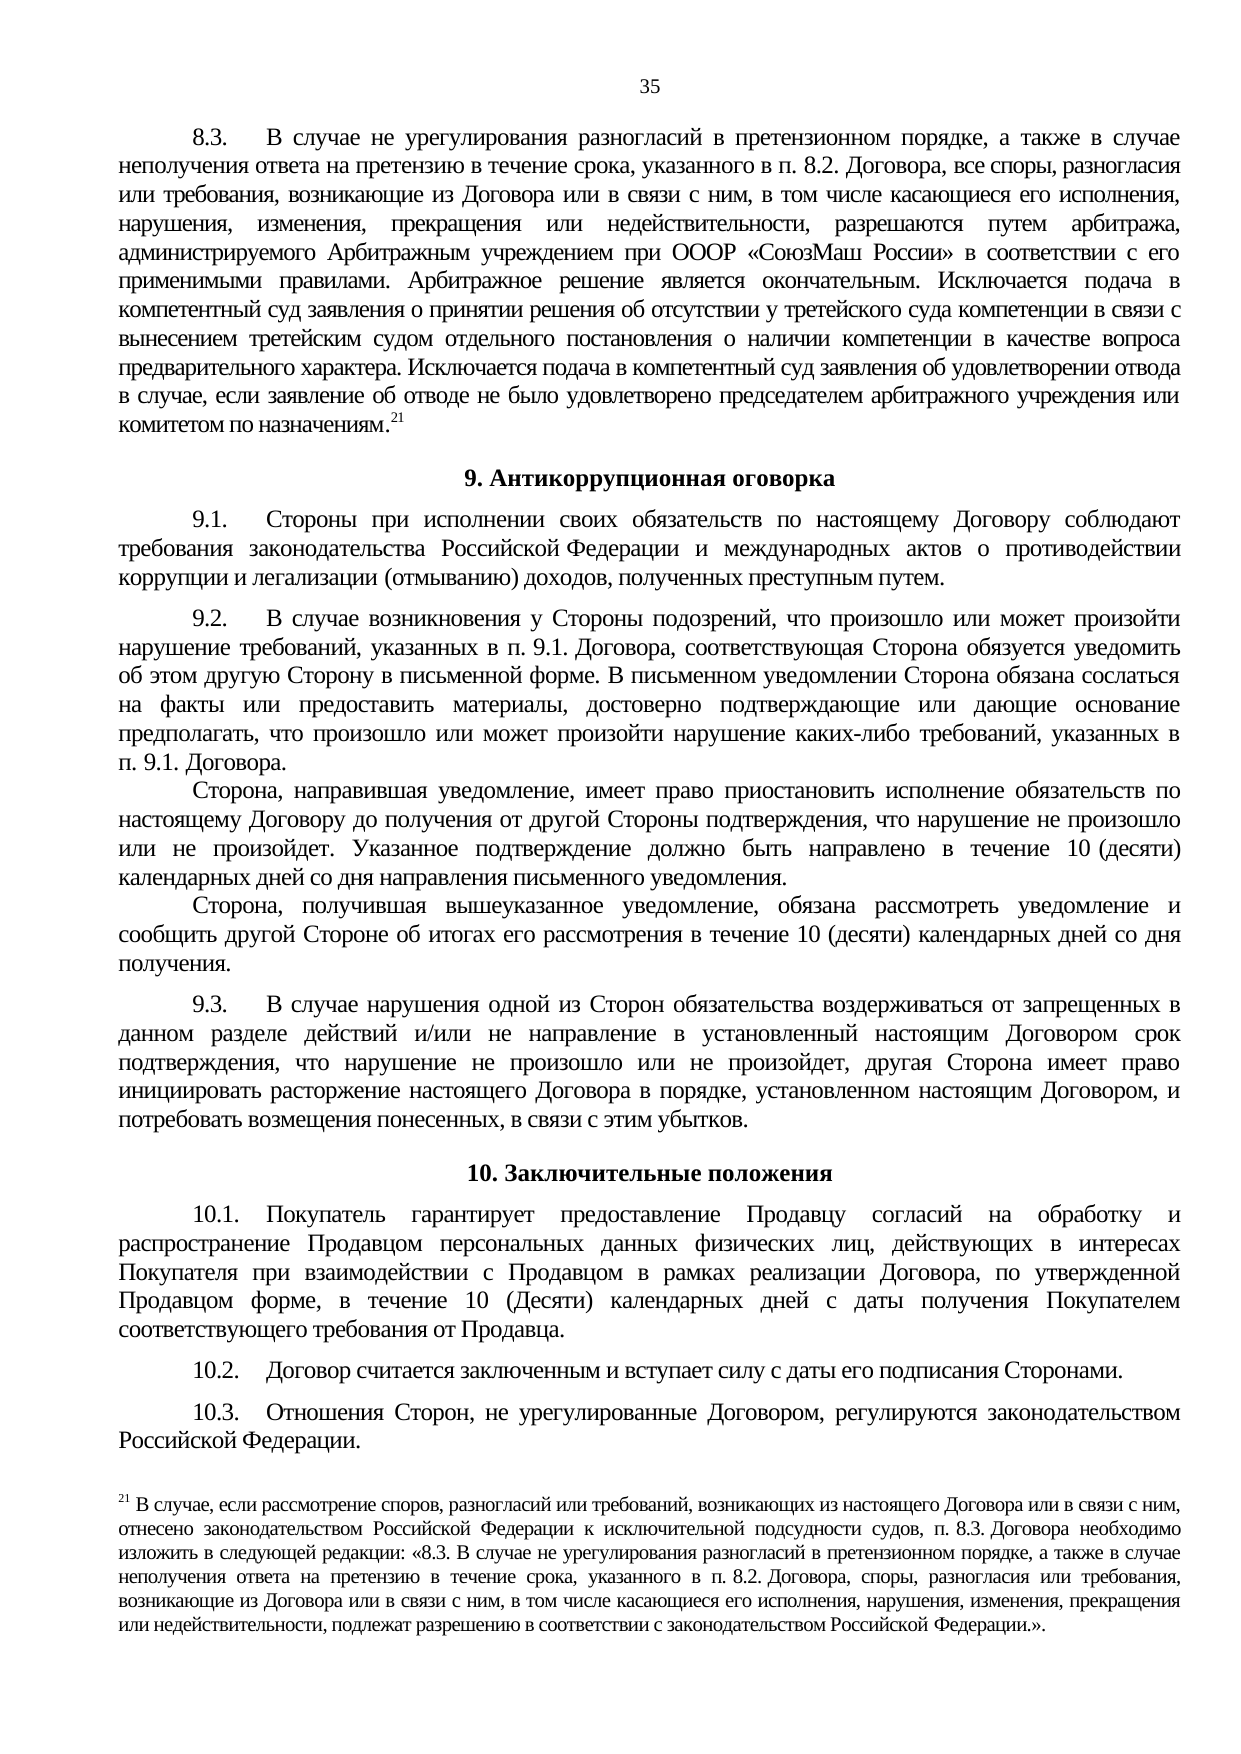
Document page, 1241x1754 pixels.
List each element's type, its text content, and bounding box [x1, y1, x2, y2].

list Заключительные положения [118, 1158, 1181, 1187]
list Отношения Сторон, не урегулированные Договором, регулируются законодательством Российской Федерации. [118, 1397, 1181, 1454]
text Сторона, направившая уведомление, имеет право приостановить исполнение обязательств по настоящему Договору до получения от другой Стороны подтверждения, что нарушение не произошло или не произойдет. Указанное подтверждение должно быть направлено в течение 10 (десяти) календарных дней со дня направления письменного уведомления. [118, 776, 1181, 891]
list Договор считается заключенным и вступает силу с даты его подписания Сторонами. [118, 1356, 1181, 1384]
list Покупатель гарантирует предоставление Продавцу согласий на обработку и распространение Продавцом персональных данных физических лиц, действующих в интересах Покупателя при взаимодействии с Продавцом в рамках реализации Договора, по утвержденной Продавцом форме, в течение 10 (Десяти) календарных дней с даты получения Покупателем соответствующего требования от Продавца. [118, 1199, 1181, 1343]
list В случае не урегулирования разногласий в претензионном порядке, а также в случае неполучения ответа на претензию в течение срока, указанного в п. 8.2. Договора, все споры, разногласия или требования, возникающие из Договора или в связи с ним, в том числе касающиеся его исполнения, нарушения, изменения, прекращения или недействительности, разрешаются путем арбитража, администрируемого Арбитражным учреждением при ОООР «СоюзМаш России» в соответствии с его применимыми правилами. Арбитражное решение является окончательным. Исключается подача в компетентный суд заявления о принятии решения об отсутствии у третейского суда компетенции в связи с вынесением третейским судом отдельного постановления о наличии компетенции в качестве вопроса предварительного характера. Исключается подача в компетентный суд заявления об удовлетворении отвода в случае, если заявление об отводе не было удовлетворено председателем арбитражного учреждения или комитетом по назначениям. [118, 122, 1181, 438]
list Антикоррупционная оговорка [118, 463, 1181, 492]
list В случае возникновения у Стороны подозрений, что произошло или может произойти нарушение требований, указанных в п. 9.1. Договора, соответствующая Сторона обязуется уведомить об этом другую Сторону в письменной форме. В письменном уведомлении Сторона обязана сослаться на факты или предоставить материалы, достоверно подтверждающие или дающие основание предполагать, что произошло или может произойти нарушение каких-либо требований, указанных в п. 9.1. Договора. [118, 603, 1181, 776]
list В случае нарушения одной из Сторон обязательства воздерживаться от запрещенных в данном разделе действий и/или не направление в установленный настоящим Договором срок подтверждения, что нарушение не произошло или не произойдет, другая Сторона имеет право инициировать расторжение настоящего Договора в порядке, установленном настоящим Договором, и потребовать возмещения понесенных, в связи с этим убытков. [118, 989, 1181, 1133]
list Стороны при исполнении своих обязательств по настоящему Договору соблюдают требования законодательства Российской Федерации и международных актов о противодействии коррупции и легализации (отмыванию) доходов, полученных преступным путем. [118, 504, 1181, 591]
text Сторона, получившая вышеуказанное уведомление, обязана рассмотреть уведомление и сообщить другой Стороне об итогах его рассмотрения в течение 10 (десяти) календарных дней со дня получения. [118, 891, 1181, 977]
